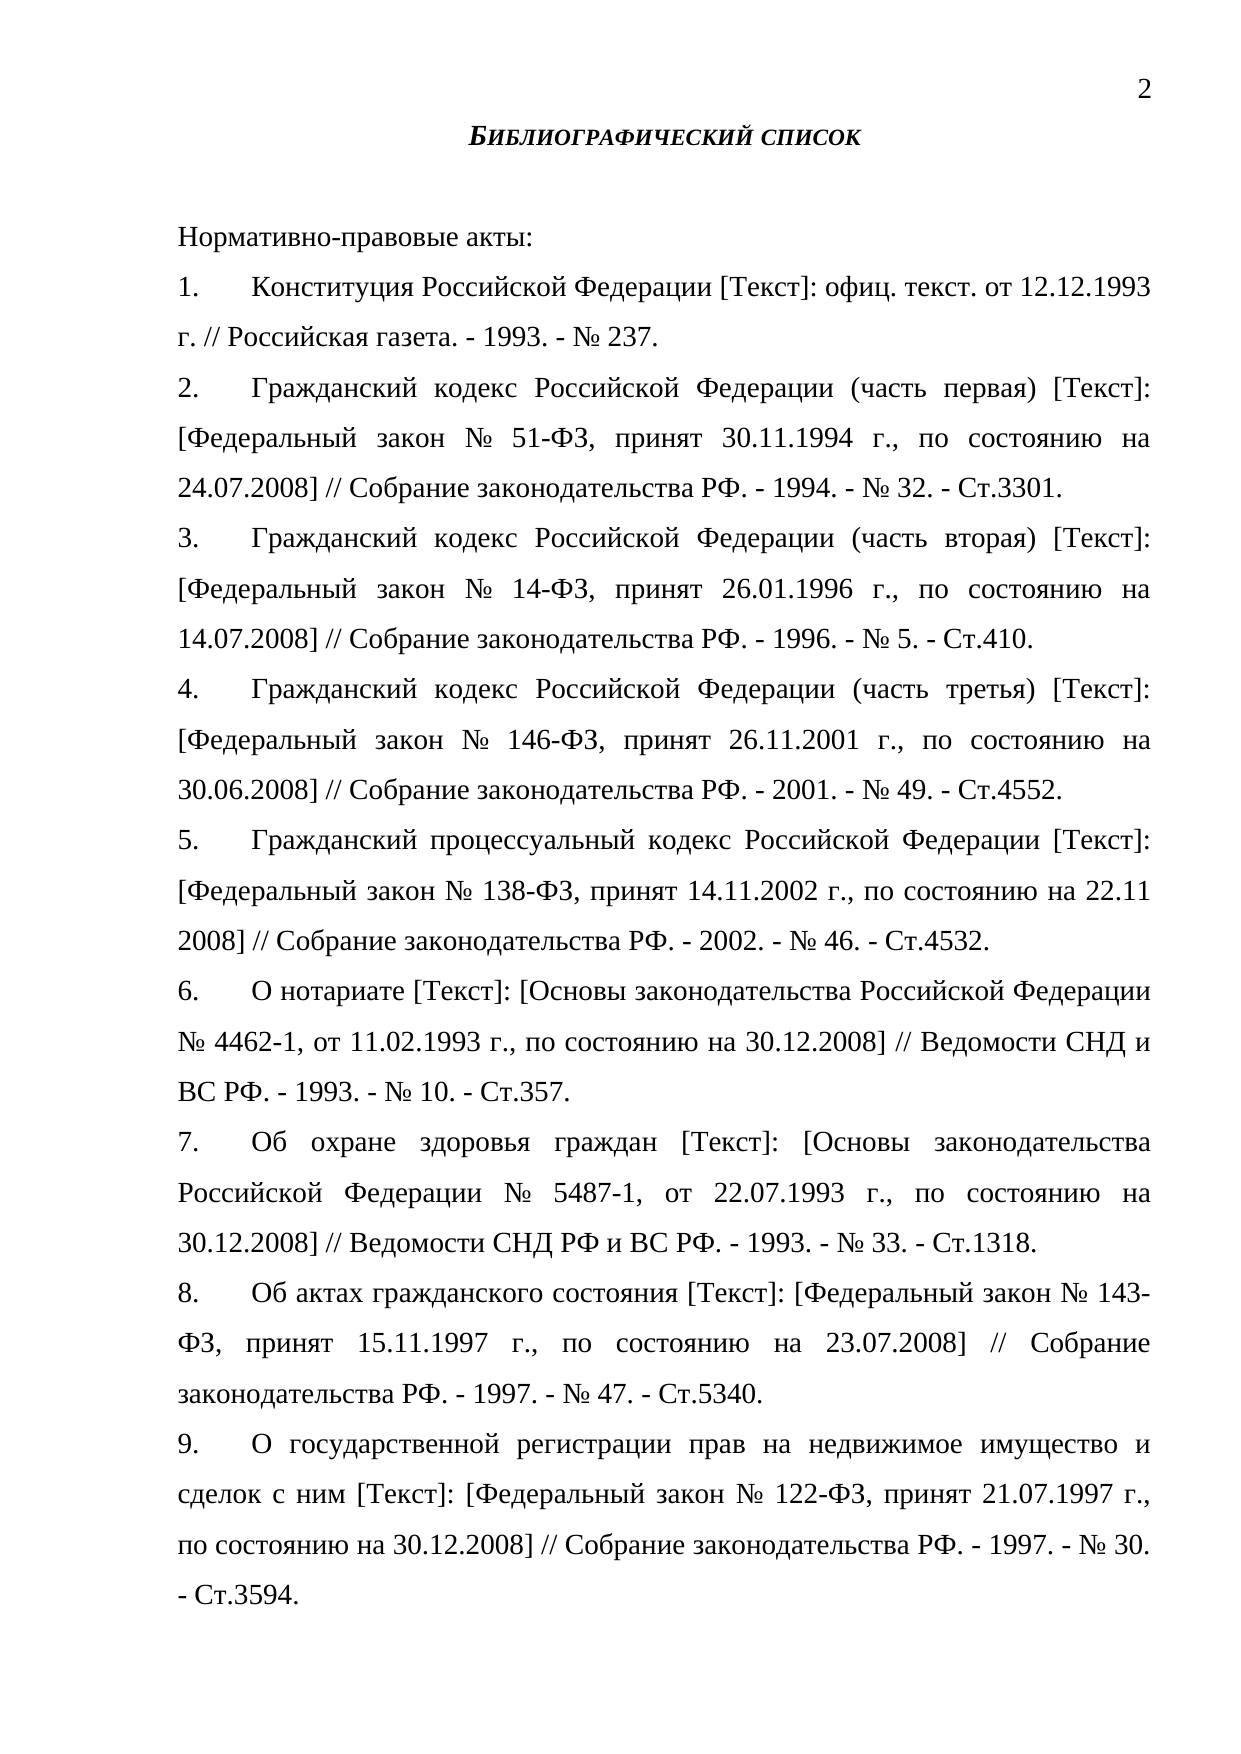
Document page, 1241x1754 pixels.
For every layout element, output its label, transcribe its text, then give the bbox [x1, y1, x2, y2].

text О нотариате [Текст]: [Основы законодательства Российской Федерации № 4462-1, от 11.02.1993 г., по состоянию на 30.12.2008] // Ведомости СНД и ВС РФ. - 1993. - № 10. - Ст.357. [177, 973, 1152, 1108]
subtitle Библиографический список [177, 118, 1152, 152]
text Гражданский процессуальный кодекс Российской Федерации [Текст]: [Федеральный закон № 138-ФЗ, принят 14.11.2002 г., по состоянию на 22.11 2008] // Собрание законодательства РФ. - 2002. - № 46. - Ст.4532. [177, 822, 1152, 957]
text Нормативно-правовые акты: [177, 219, 1152, 252]
text Конституция Российской Федерации [Текст]: офиц. текст. от 12.12.1993 г. // Российская газета. - 1993. - № 237. [177, 269, 1152, 353]
text Гражданский кодекс Российской Федерации (часть третья) [Текст]: [Федеральный закон № 146-ФЗ, принят 26.11.2001 г., по состоянию на 30.06.2008] // Собрание законодательства РФ. - 2001. - № 49. - Ст.4552. [177, 672, 1152, 806]
text Гражданский кодекс Российской Федерации (часть первая) [Текст]: [Федеральный закон № 51-ФЗ, принят 30.11.1994 г., по состоянию на 24.07.2008] // Собрание законодательства РФ. - 1994. - № 32. - Ст.3301. [177, 370, 1152, 504]
text Об охране здоровья граждан [Текст]: [Основы законодательства Российской Федерации № 5487-1, от 22.07.1993 г., по состоянию на 30.12.2008] // Ведомости СНД РФ и ВС РФ. - 1993. - № 33. - Ст.1318. [177, 1124, 1152, 1258]
text Гражданский кодекс Российской Федерации (часть вторая) [Текст]: [Федеральный закон № 14-ФЗ, принят 26.01.1996 г., по состоянию на 14.07.2008] // Собрание законодательства РФ. - 1996. - № 5. - Ст.410. [177, 521, 1152, 655]
text О государственной регистрации прав на недвижимое имущество и сделок с ним [Текст]: [Федеральный закон № 122-ФЗ, принят 21.07.1997 г., по состоянию на 30.12.2008] // Собрание законодательства РФ. - 1997. - № 30. - Ст.3594. [177, 1426, 1152, 1611]
text Об актах гражданского состояния [Текст]: [Федеральный закон № 143-ФЗ, принят 15.11.1997 г., по состоянию на 23.07.2008] // Собрание законодательства РФ. - 1997. - № 47. - Ст.5340. [177, 1275, 1152, 1409]
